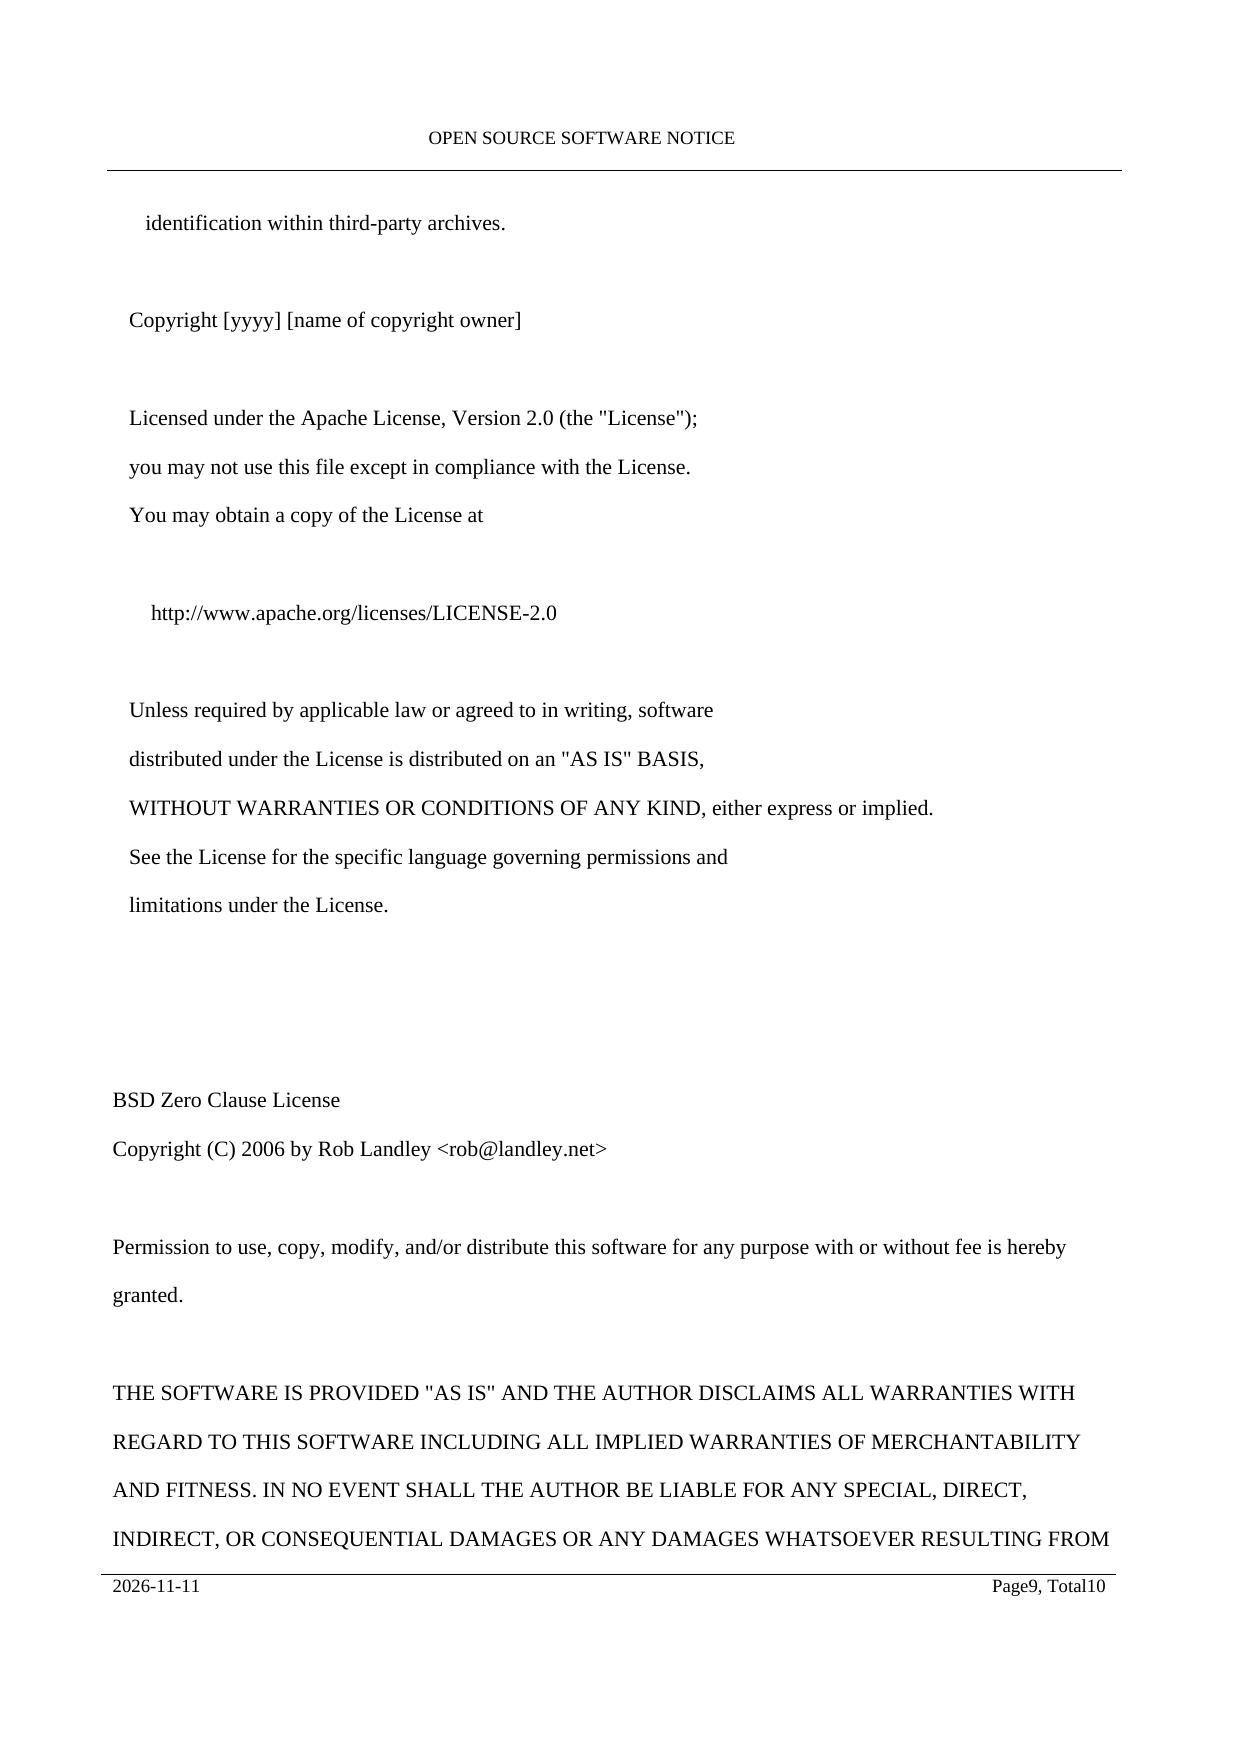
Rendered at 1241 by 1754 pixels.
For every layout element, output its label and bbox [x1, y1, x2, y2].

text [112, 206, 1128, 1555]
